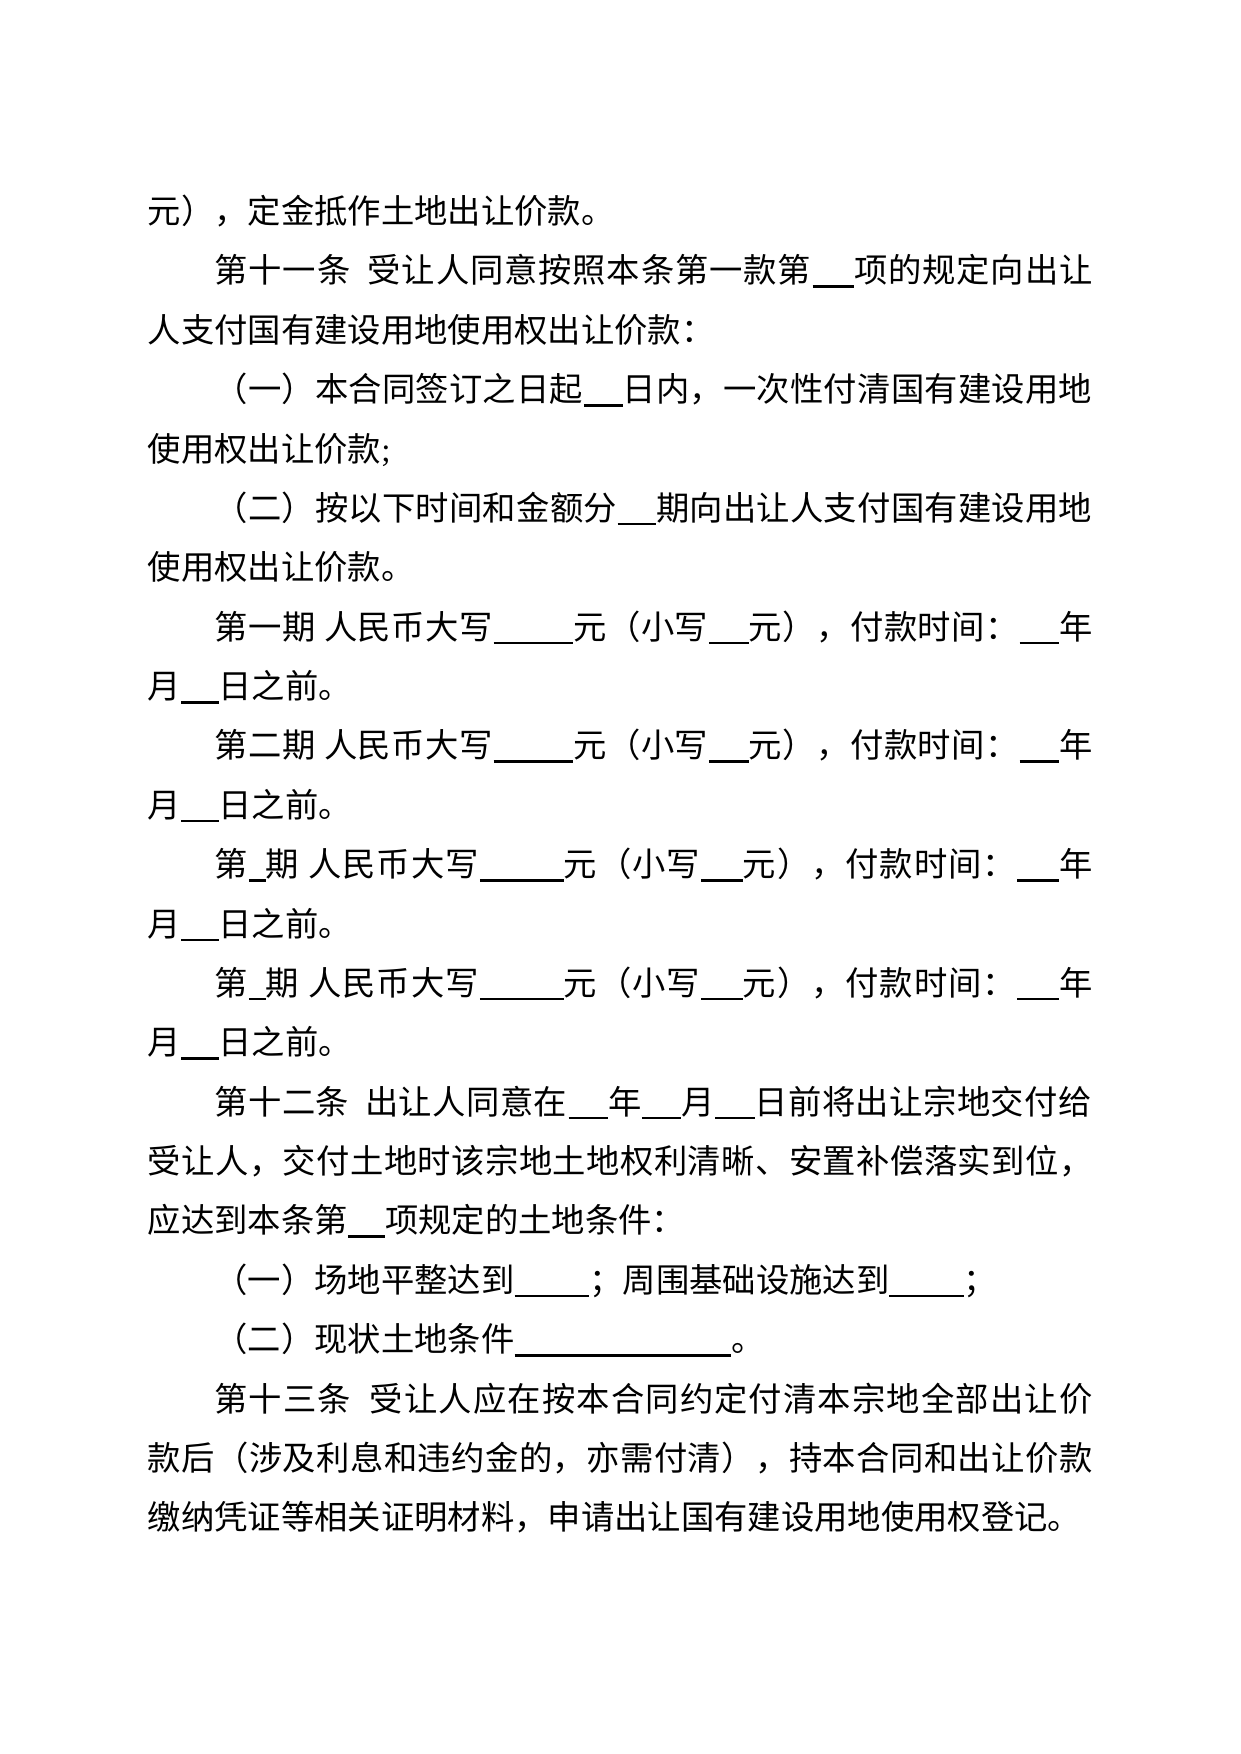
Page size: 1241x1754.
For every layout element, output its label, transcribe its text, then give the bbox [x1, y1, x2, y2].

text （二）按以下时间和金额分 期向出让人支付国有建设用地使用权出让价款。 [148, 476, 1092, 595]
text 第十一条 受让人同意按照本条第一款第 项的规定向出让人支付国有建设用地使用权出让价款： [148, 239, 1092, 357]
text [148, 179, 1092, 239]
text （一）本合同签订之日起 日内，一次性付清国有建设用地使用权出让价款; [148, 357, 1092, 476]
text 第十二条 出让人同意在 年 月 日前将出让宗地交付给受让人，交付土地时该宗地土地权利清晰、安置补偿落实到位，应达到本条第 项规定的土地条件： [148, 1070, 1092, 1248]
text 第一期 人民币大写 元（小写 元），付款时间： 年 月 日之前。 [148, 595, 1092, 714]
text （一）场地平整达到 ；周围基础设施达到 ； [148, 1248, 1092, 1307]
text 第 期 人民币大写 元（小写 元），付款时间： 年 月 日之前。 [148, 832, 1092, 951]
text 第 期 人民币大写 元（小写 元），付款时间： 年 月 日之前。 [148, 951, 1092, 1070]
text （二）现状土地条件 。 [148, 1307, 1092, 1367]
text 第二期 人民币大写 元（小写 元），付款时间： 年 月 日之前。 [148, 714, 1092, 832]
text 第十三条 受让人应在按本合同约定付清本宗地全部出让价款后（涉及利息和违约金的，亦需付清），持本合同和出让价款缴纳凭证等相关证明材料，申请出让国有建设用地使用权登记。 [148, 1367, 1092, 1545]
